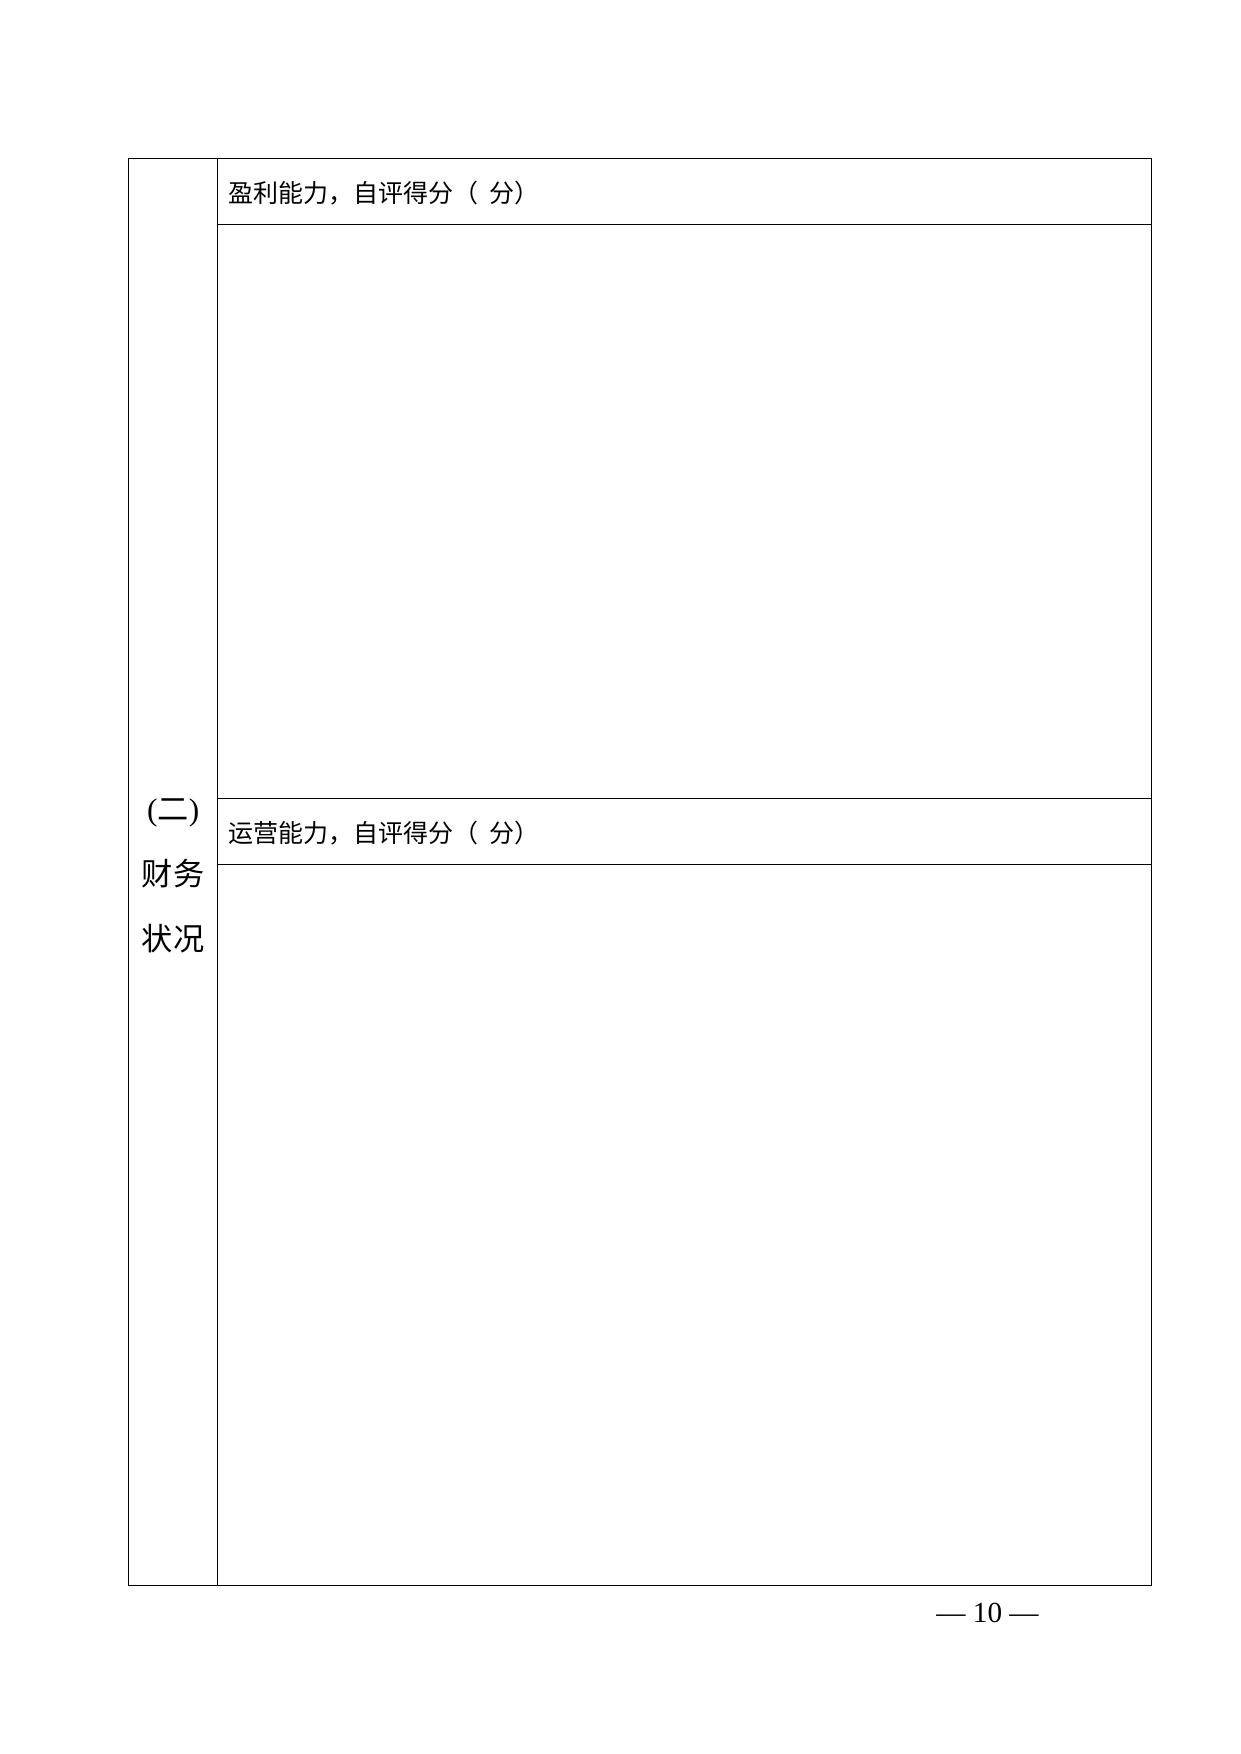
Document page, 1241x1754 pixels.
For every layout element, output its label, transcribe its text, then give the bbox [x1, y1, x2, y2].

table_cell 运营能力，自评得分（ 分） [218, 799, 1151, 864]
table_cell (二) 财务状况 [129, 159, 217, 1585]
table_cell [218, 865, 1151, 1585]
table_cell [218, 225, 1151, 798]
table_cell 盈利能力，自评得分（ 分） [218, 159, 1151, 224]
